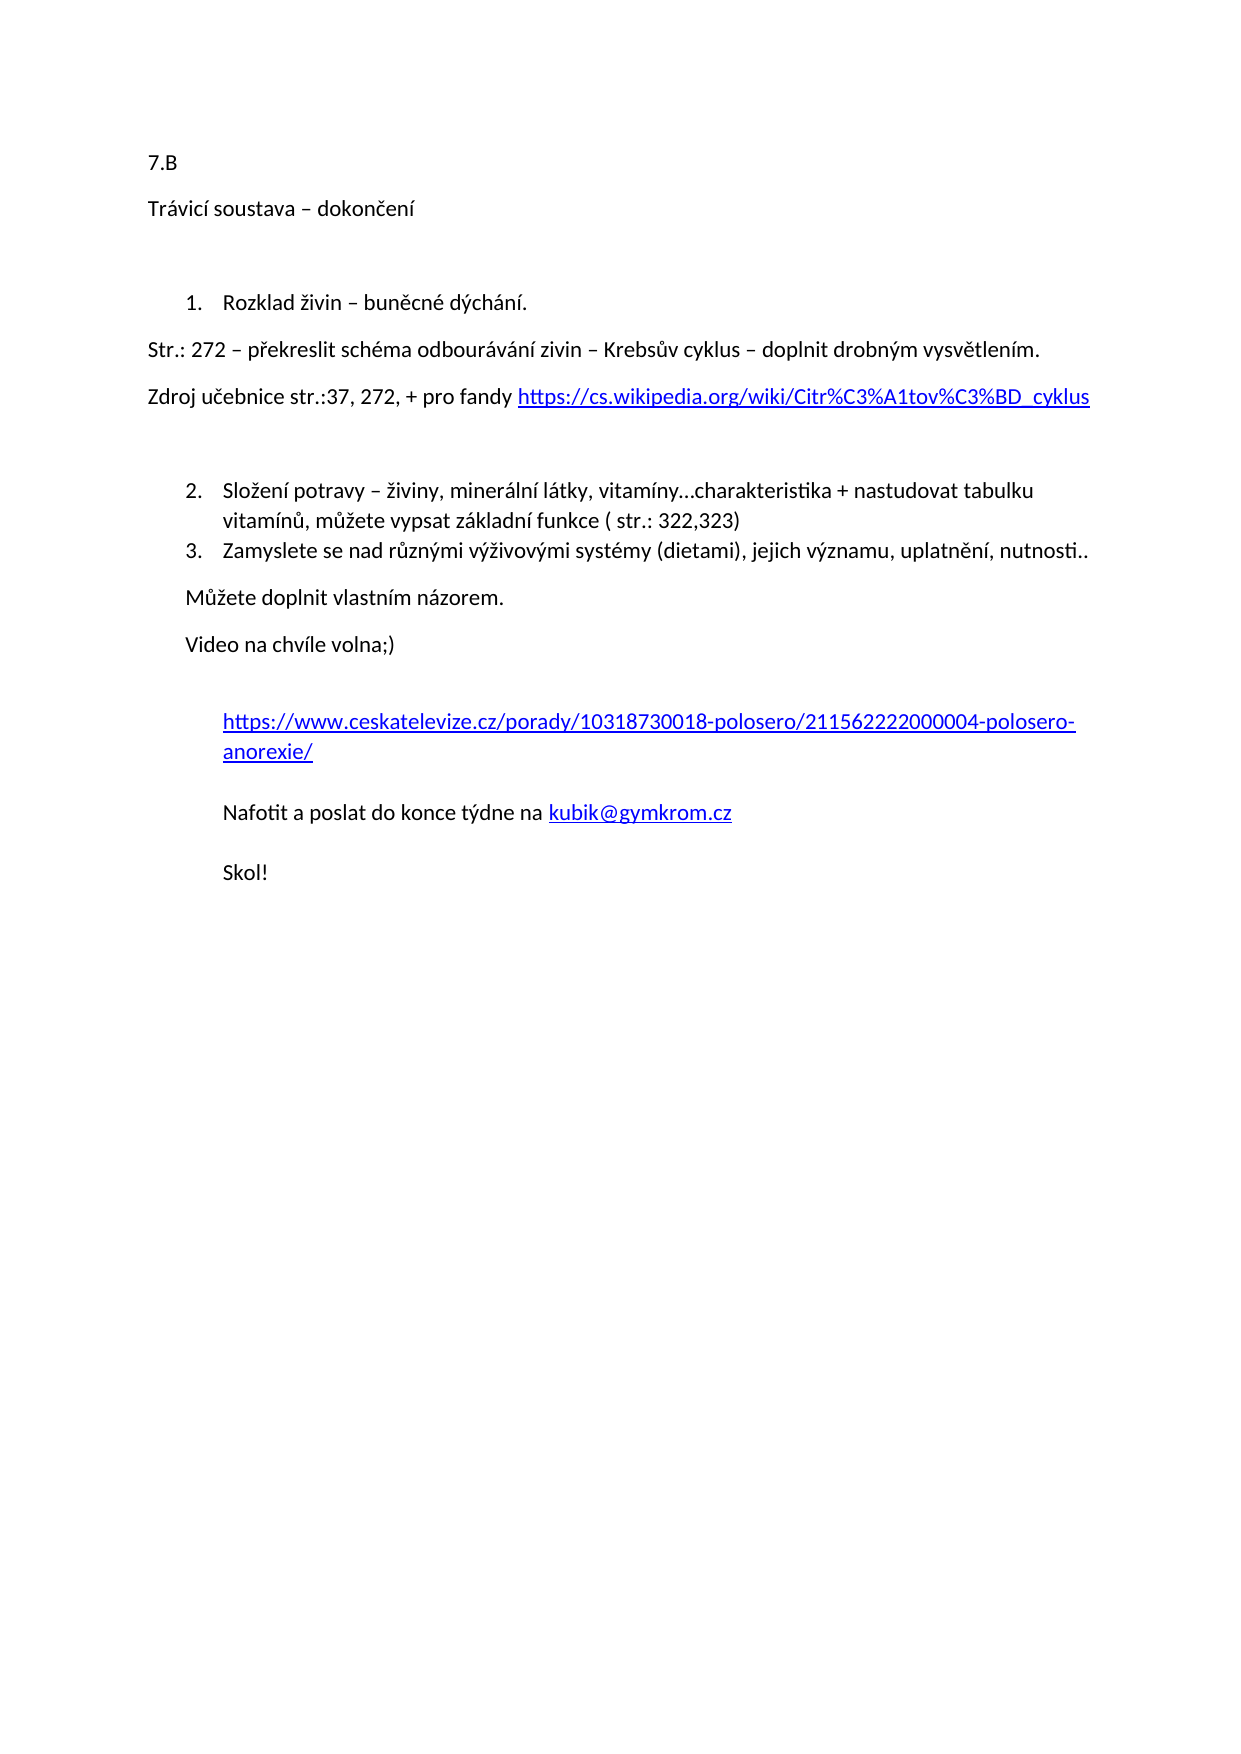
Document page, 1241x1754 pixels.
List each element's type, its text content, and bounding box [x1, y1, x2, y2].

text 7.B [148, 148, 1093, 176]
list https://www.ceskatelevize.cz/porady/10318730018-polosero/211562222000004-polosero-anorexie/ [223, 707, 1093, 765]
text Trávicí soustava – dokončení [148, 194, 1093, 222]
text Můžete doplnit vlastním názorem. [185, 583, 1093, 611]
text Str.: 272 – překreslit schéma odbourávání zivin – Krebsův cyklus – doplnit drobným vysvětlením. [148, 335, 1093, 363]
list Skol! [223, 858, 1093, 886]
list Složení potravy – živiny, minerální látky, vitamíny…charakteristika + nastudovat tabulku vitamínů, můžete vypsat základní funkce ( str.: 322,323) [185, 476, 1093, 534]
text Video na chvíle volna;) [185, 630, 1093, 658]
text Zdroj učebnice str.:37, 272, + pro fandy https://cs.wikipedia.org/wiki/Citr%C3%A1tov%C3%BD_cyklus [148, 382, 1093, 410]
list Rozklad živin – buněcné dýchání. [185, 288, 1093, 316]
list Zamyslete se nad různými výživovými systémy (dietami), jejich významu, uplatnění, nutnosti.. [185, 536, 1093, 564]
list Nafotit a poslat do konce týdne na kubik@gymkrom.cz [223, 798, 1093, 826]
